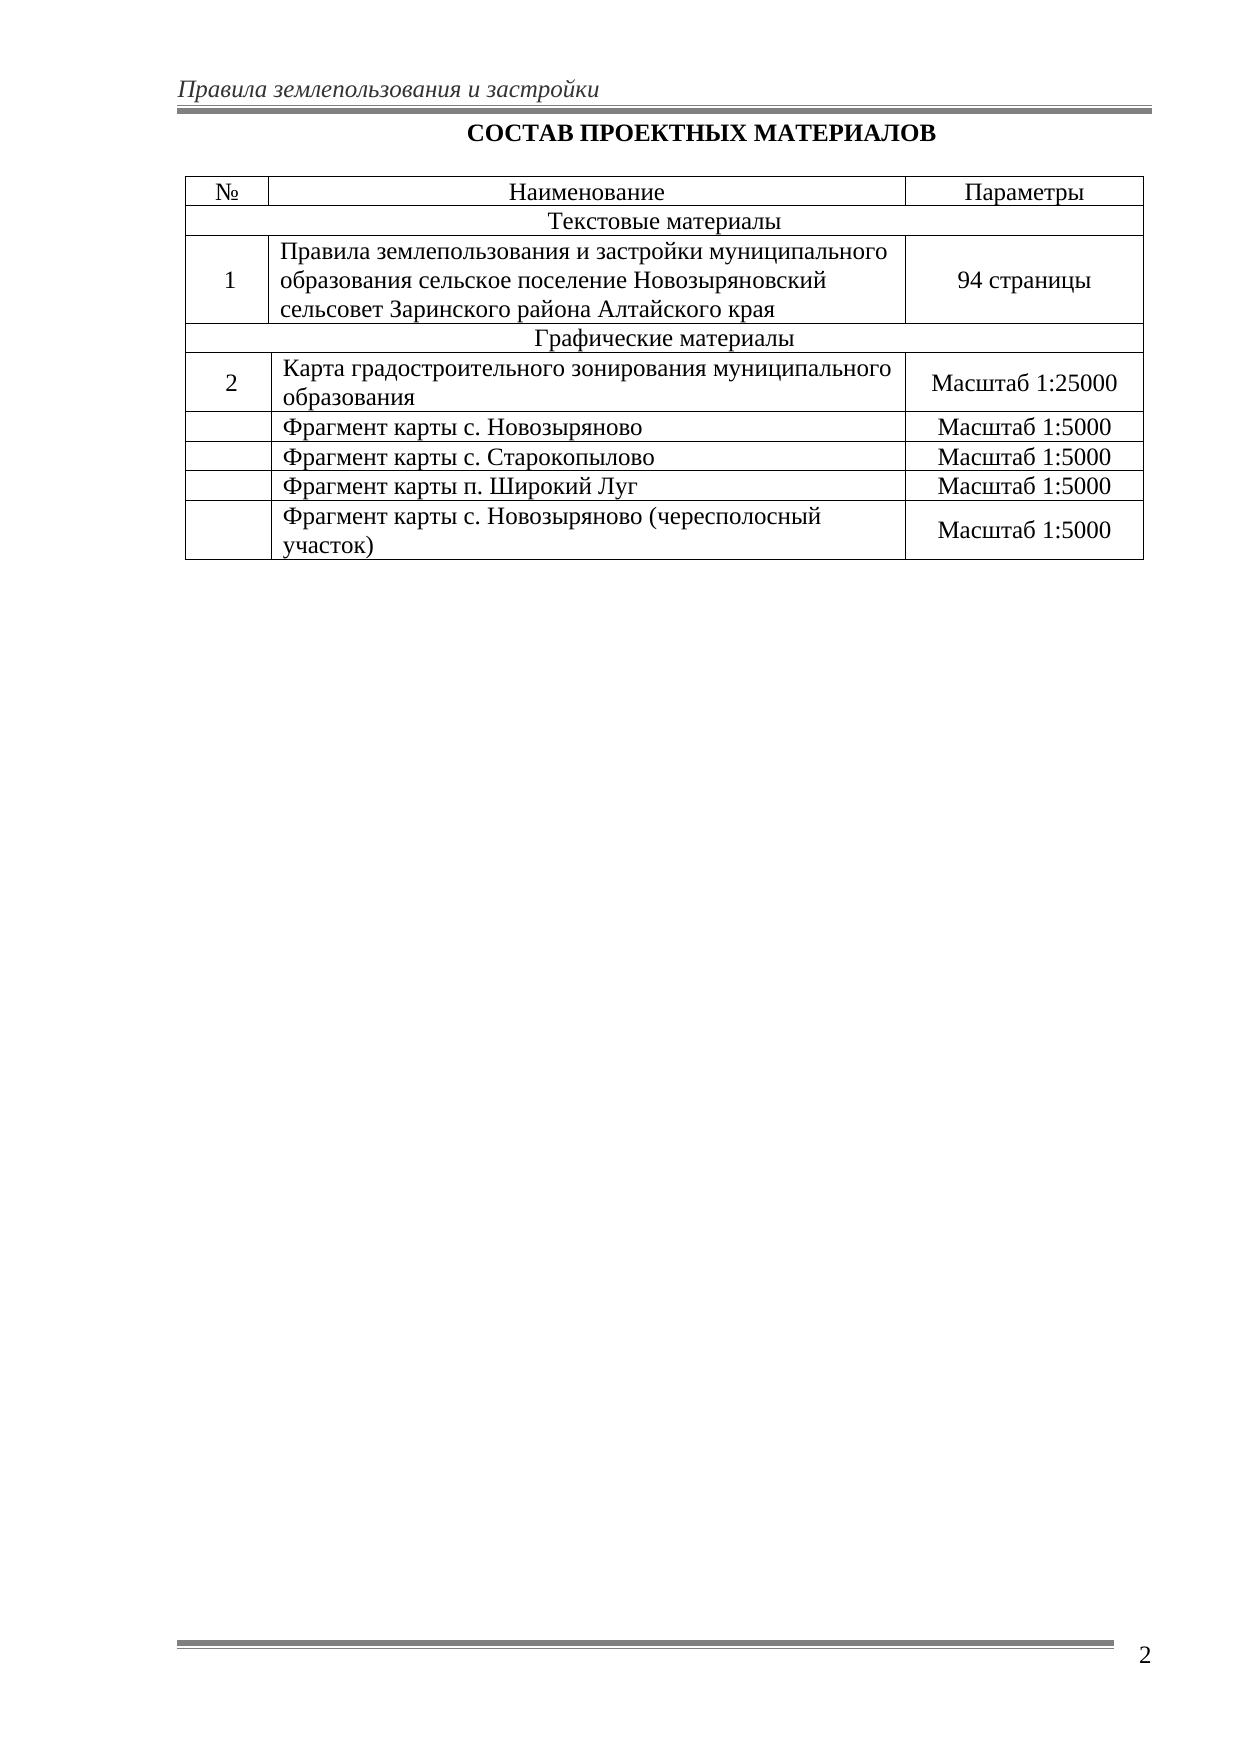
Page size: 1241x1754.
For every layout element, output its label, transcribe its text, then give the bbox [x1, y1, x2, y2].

table_cell Фрагмент карты с. Новозыряново (чересполосный участок) [272, 501, 905, 559]
table_cell Правила землепользования и застройки муниципального образования сельское поселение Новозыряновский сельсовет Заринского района Алтайского края [269, 236, 905, 322]
table_cell Фрагмент карты с. Старокопылово [272, 442, 905, 470]
table_cell [186, 442, 271, 470]
table_header Наименование [269, 177, 905, 205]
table_cell Графические материалы [186, 324, 1143, 352]
table_cell 94 страницы [906, 236, 1143, 322]
table_cell [186, 412, 271, 441]
table_cell Масштаб 1:25000 [906, 353, 1143, 411]
table_cell Масштаб 1:5000 [906, 501, 1143, 559]
table_cell Карта градостроительного зонирования муниципального образования [272, 353, 905, 411]
table_cell Масштаб 1:5000 [906, 471, 1143, 500]
table_cell [186, 501, 271, 559]
table_cell 1 [186, 236, 268, 322]
table_cell 2 [186, 353, 271, 411]
table_cell Масштаб 1:5000 [906, 412, 1143, 441]
table_cell Фрагмент карты с. Новозыряново [272, 412, 905, 441]
table_cell Фрагмент карты п. Широкий Луг [272, 471, 905, 500]
table_cell Масштаб 1:5000 [906, 442, 1143, 470]
table_header Параметры [906, 177, 1143, 205]
text СОСТАВ ПРОЕКТНЫХ МАТЕРИАЛОВ [177, 118, 1152, 147]
table_cell [186, 471, 271, 500]
table_cell Текстовые материалы [186, 206, 1143, 235]
table_header № [186, 177, 268, 205]
